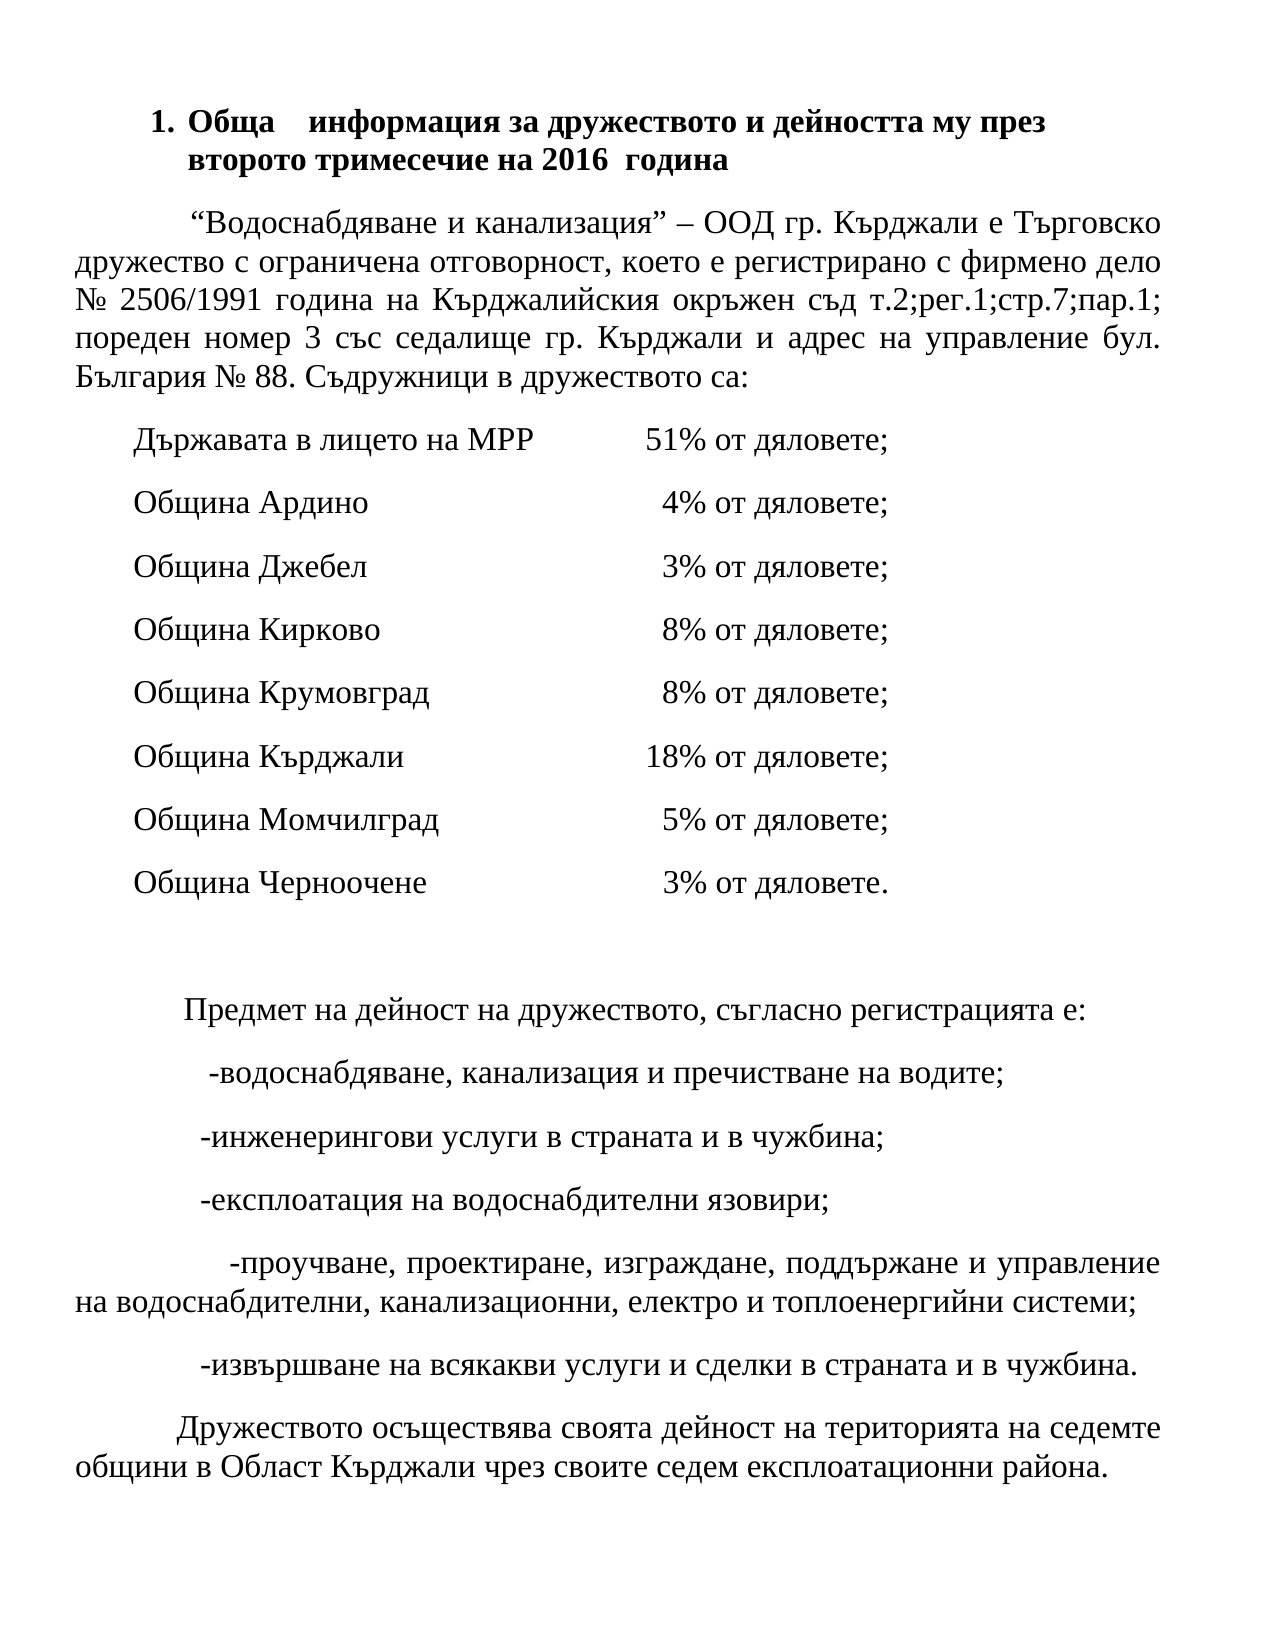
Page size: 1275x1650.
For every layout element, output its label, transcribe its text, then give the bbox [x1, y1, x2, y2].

table_cell Община Джебел [122, 521, 609, 584]
text -проучване, проектиране, изграждане, поддържане и управление на водоснабдителни, канализационни, електро и топлоенергийни системи; [75, 1242, 1162, 1319]
list Обща информация за дружеството и дейността му през второто тримесечие на 2016 година [150, 101, 1162, 177]
table_cell Община Ардино [122, 458, 609, 521]
text -експлоатация на водоснабдителни язовири; [75, 1179, 1162, 1217]
table_cell 8% от дяловете; [609, 584, 900, 647]
table_cell Община Кирково [122, 584, 609, 647]
text “Водоснабдяване и канализация” – ООД гр. Кърджали е Търговско дружество с ограничена отговорност, което е регистрирано с фирмено дело № 2506/1991 година на Кърджалийския окръжен съд т.2;рег.1;стр.7;пар.1; пореден номер 3 със седалище гр. Кърджали и адрес на управление бул. България № 88. Съдружници в дружеството са: [75, 202, 1162, 394]
table_header Държавата в лицето на МРР [122, 394, 609, 457]
table_header 51% от дяловете; [609, 394, 900, 457]
table_cell 5% от дяловете; [609, 774, 900, 837]
table_cell 18% от дяловете; [609, 711, 900, 774]
table_cell 4% от дяловете; [609, 458, 900, 521]
text Дружеството осъществява своята дейност на територията на седемте общини в Област Кърджали чрез своите седем експлоатационни района. [75, 1407, 1162, 1484]
table_cell 3% от дяловете; [609, 521, 900, 584]
table_cell 3% от дяловете. [609, 838, 900, 901]
table_cell Община Черноочене [122, 838, 609, 901]
text -извършване на всякакви услуги и сделки в страната и в чужбина. [75, 1344, 1162, 1382]
table_cell Община Кърджали [122, 711, 609, 774]
text -инженерингови услуги в страната и в чужбина; [75, 1116, 1162, 1154]
table_cell Община Крумовград [122, 648, 609, 711]
table_cell 8% от дяловете; [609, 648, 900, 711]
text Предмет на дейност на дружеството, съгласно регистрацията е: [75, 989, 1162, 1027]
text -водоснабдяване, канализация и пречистване на водите; [75, 1052, 1162, 1091]
table_cell Община Момчилград [122, 774, 609, 837]
